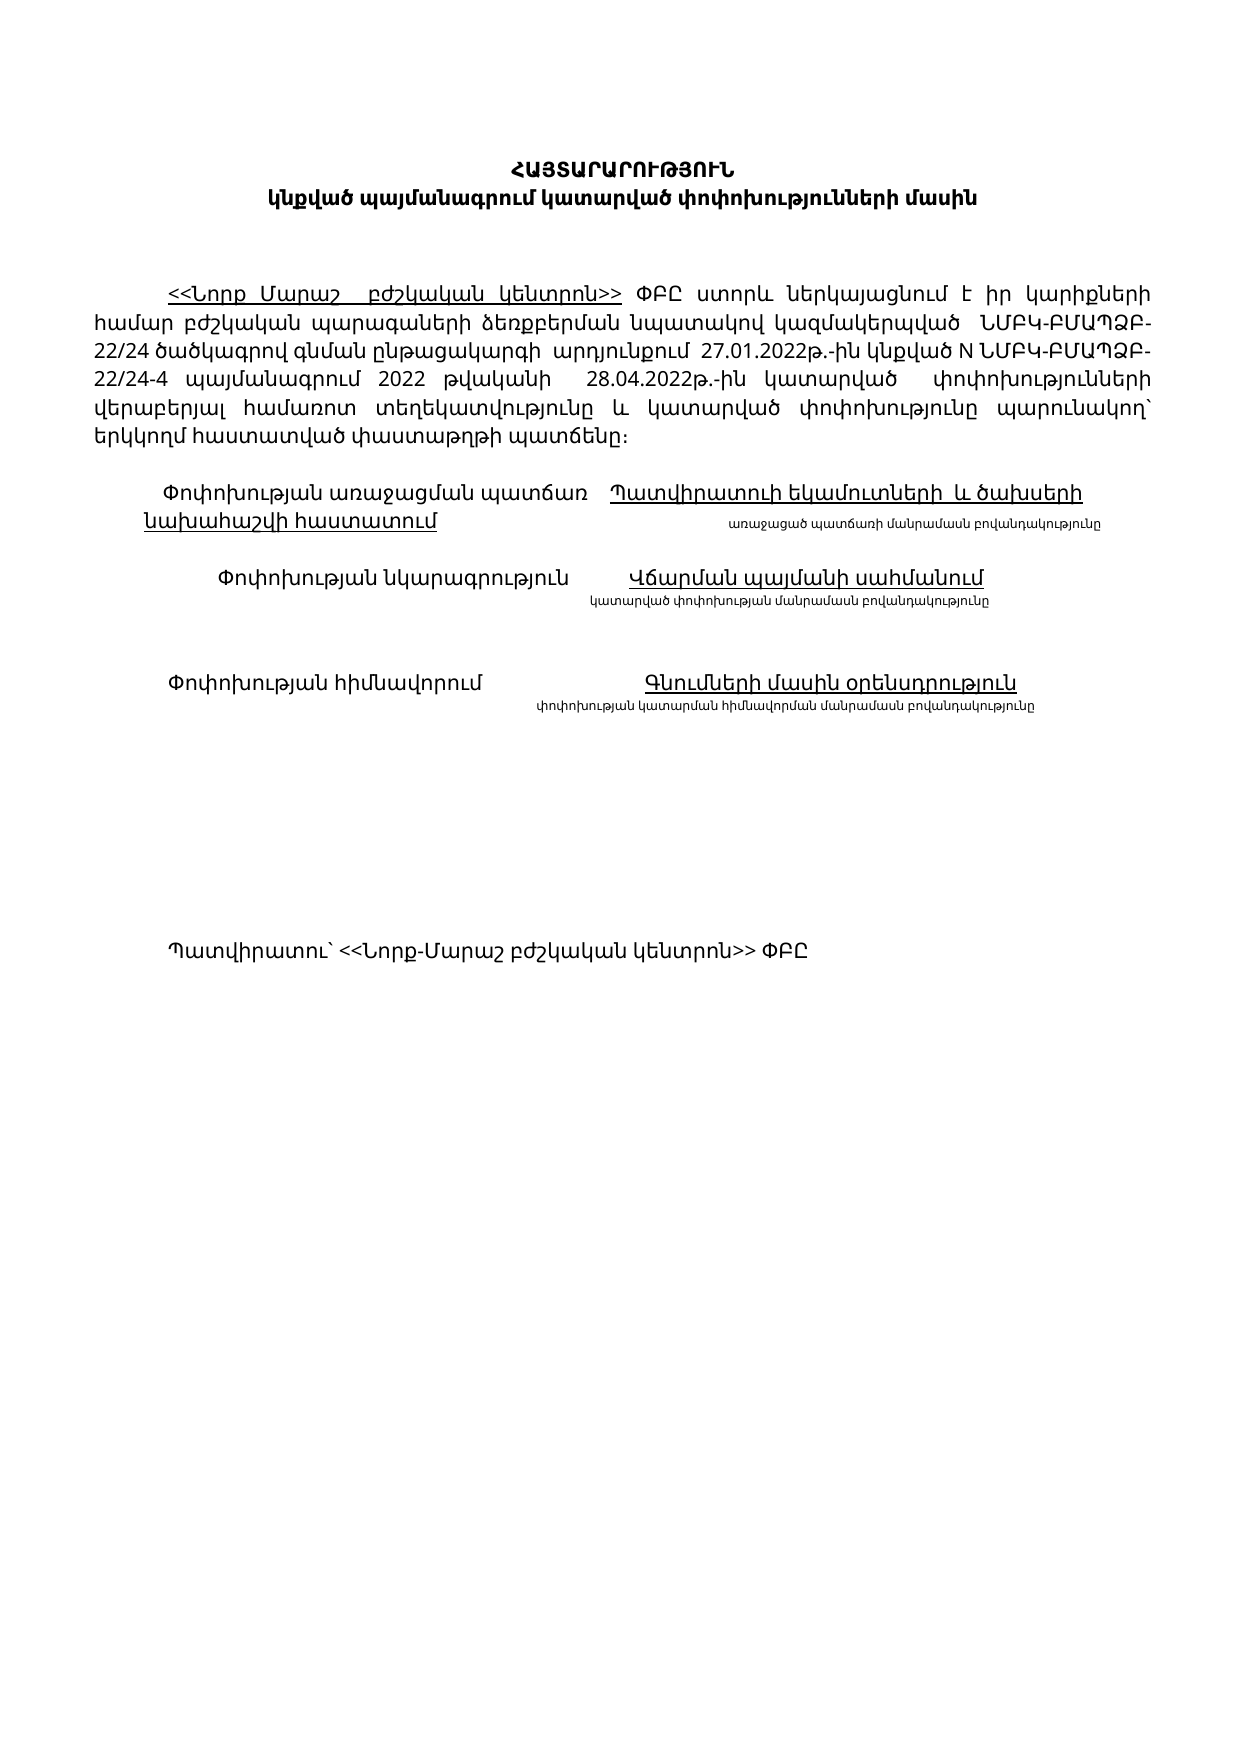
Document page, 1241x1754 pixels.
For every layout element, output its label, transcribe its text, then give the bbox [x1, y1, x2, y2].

text <<Նորք Մարաշ բժշկական կենտրոն>> ՓԲԸ ստորև ներկայացնում է իր կարիքների համար բժշկական պարագաների ձեռքբերման նպատակով կազմակերպված ՆՄԲԿ-ԲՄԱՊՁԲ-22/24 ծածկագրով գնման ընթացակարգի արդյունքում 27.01.2022թ.-ին կնքված N ՆՄԲԿ-ԲՄԱՊՁԲ-22/24-4 պայմանագրում 2022 թվականի 28.04.2022թ.-ին կատարված փոփոխությունների վերաբերյալ համառոտ տեղեկատվությունը և կատարված փոփոխությունը պարունակող` երկկողմ հաստատված փաստաթղթի պատճենը։ [94, 279, 1152, 450]
text Փոփոխության հիմնավորում Գնումների մասին օրենսդրություն [94, 668, 1152, 697]
text կնքված պայմանագրում կատարված փոփոխությունների մասին [94, 183, 1152, 212]
text ՀԱՅՏԱՐԱՐՈՒԹՅՈՒՆ [94, 155, 1152, 183]
text Փոփոխության նկարագրություն Վճարման պայմանի սահմանում [94, 563, 1152, 592]
text փոփոխության կատարման հիմնավորման մանրամասն բովանդակությունը [94, 697, 1152, 714]
text Փոփոխության առաջացման պատճառ Պատվիրատուի եկամուտների և ծախսերի նախահաշվի հաստատում առաջացած պատճառի մանրամասն բովանդակությունը [94, 478, 1152, 535]
text կատարված փոփոխության մանրամասն բովանդակությունը [94, 592, 1152, 609]
text Պատվիրատու` <<Նորք-Մարաշ բժշկական կենտրոն>> ՓԲԸ [94, 936, 1152, 965]
